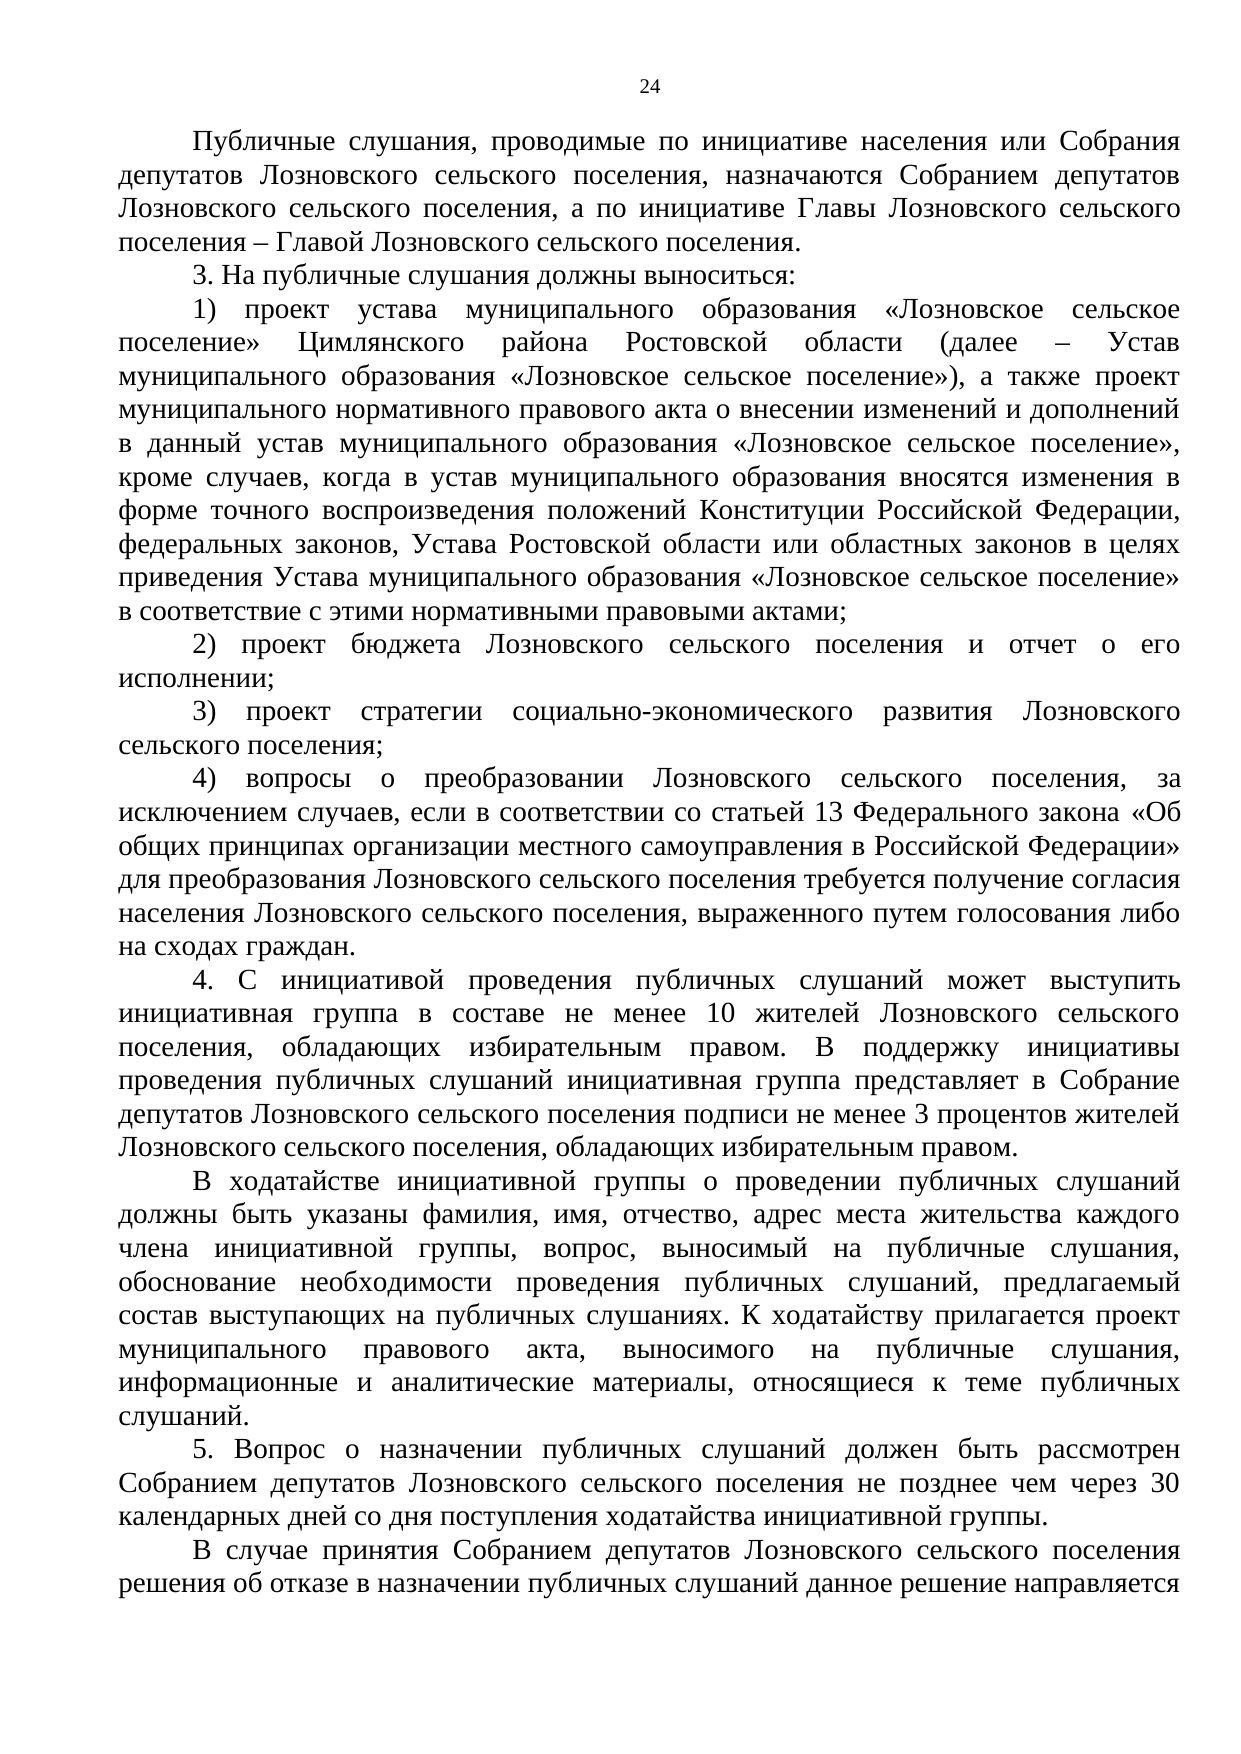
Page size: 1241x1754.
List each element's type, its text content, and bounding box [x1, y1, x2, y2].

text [118, 1532, 1181, 1599]
text 5. Вопрос о назначении публичных слушаний должен быть рассмотрен Собранием депутатов Лозновского сельского поселения не позднее чем через 30 календарных дней со дня поступления ходатайства инициативной группы. [118, 1431, 1181, 1532]
text 4. С инициативой проведения публичных слушаний может выступить инициативная группа в составе не менее 10 жителей Лозновского сельского поселения, обладающих избирательным правом. В поддержку инициативы проведения публичных слушаний инициативная группа представляет в Собрание депутатов Лозновского сельского поселения подписи не менее 3 процентов жителей Лозновского сельского поселения, обладающих избирательным правом. [118, 962, 1181, 1163]
text 2) проект бюджета Лозновского сельского поселения и отчет о его исполнении; [118, 626, 1181, 693]
text 4) вопросы о преобразовании Лозновского сельского поселения, за исключением случаев, если в соответствии со статьей 13 Федерального закона «Об общих принципах организации местного самоуправления в Российской Федерации» для преобразования Лозновского сельского поселения требуется получение согласия населения Лозновского сельского поселения, выраженного путем голосования либо на сходах граждан. [118, 761, 1181, 962]
text 1) проект устава муниципального образования «Лозновское сельское поселение» Цимлянского района Ростовской области (далее – Устав муниципального образования «Лозновское сельское поселение»), а также проект муниципального нормативного правового акта о внесении изменений и дополнений в данный устав муниципального образования «Лозновское сельское поселение», кроме случаев, когда в устав муниципального образования вносятся изменения в форме точного воспроизведения положений Конституции Российской Федерации, федеральных законов, Устава Ростовской области или областных законов в целях приведения Устава муниципального образования «Лозновское сельское поселение» в соответствие с этими нормативными правовыми актами; [118, 291, 1181, 626]
text Публичные слушания, проводимые по инициативе населения или Собрания депутатов Лозновского сельского поселения, назначаются Собранием депутатов Лозновского сельского поселения, а по инициативе Главы Лозновского сельского поселения – Главой Лозновского сельского поселения. [118, 123, 1181, 257]
text 3) проект стратегии социально-экономического развития Лозновского сельского поселения; [118, 693, 1181, 761]
text В ходатайстве инициативной группы о проведении публичных слушаний должны быть указаны фамилия, имя, отчество, адрес места жительства каждого члена инициативной группы, вопрос, выносимый на публичные слушания, обоснование необходимости проведения публичных слушаний, предлагаемый состав выступающих на публичных слушаниях. К ходатайству прилагается проект муниципального правового акта, выносимого на публичные слушания, информационные и аналитические материалы, относящиеся к теме публичных слушаний. [118, 1163, 1181, 1431]
text 3. На публичные слушания должны выноситься: [118, 257, 1181, 291]
